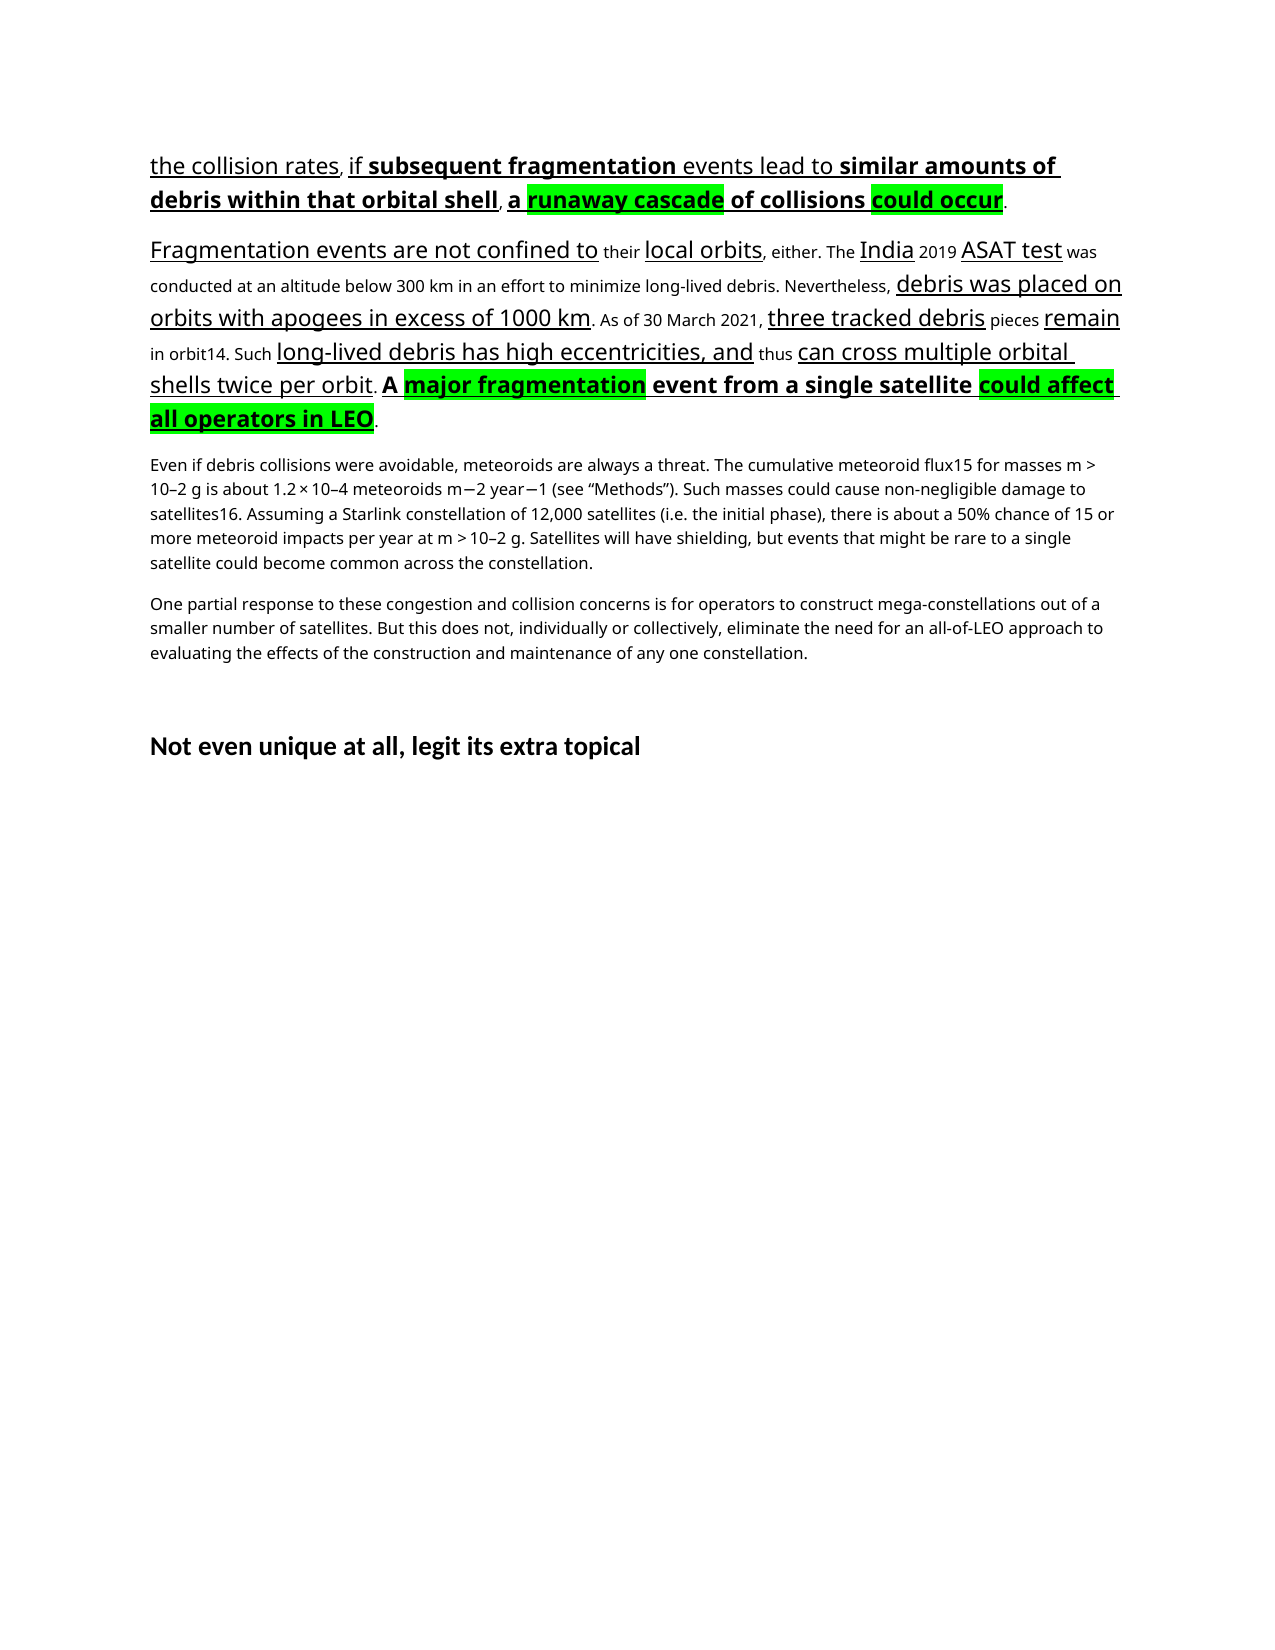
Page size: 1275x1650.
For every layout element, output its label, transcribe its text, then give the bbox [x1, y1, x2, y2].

text One partial response to these congestion and collision concerns is for operators to construct mega-constellations out of a smaller number of satellites. But this does not, individually or collectively, eliminate the need for an all-of-LEO approach to evaluating the effects of the construction and maintenance of any one constellation. [150, 592, 1125, 664]
subtitle Not even unique at all, legit its extra topical [150, 729, 1125, 762]
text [150, 150, 1125, 215]
text Fragmentation events are not confined to their local orbits, either. The India 2019 ASAT test was conducted at an altitude below 300 km in an effort to minimize long-lived debris. Nevertheless, debris was placed on orbits with apogees in excess of 1000 km. As of 30 March 2021, three tracked debris pieces remain in orbit14. Such long-lived debris has high eccentricities, and thus can cross multiple orbital shells twice per orbit. A major fragmentation event from a single satellite could affect all operators in LEO. [150, 234, 1125, 434]
text Even if debris collisions were avoidable, meteoroids are always a threat. The cumulative meteoroid flux15 for masses m > 10–2 g is about 1.2 × 10–4 meteoroids m−2 year−1 (see “Methods”). Such masses could cause non-negligible damage to satellites16. Assuming a Starlink constellation of 12,000 satellites (i.e. the initial phase), there is about a 50% chance of 15 or more meteoroid impacts per year at m > 10–2 g. Satellites will have shielding, but events that might be rare to a single satellite could become common across the constellation. [150, 453, 1125, 574]
